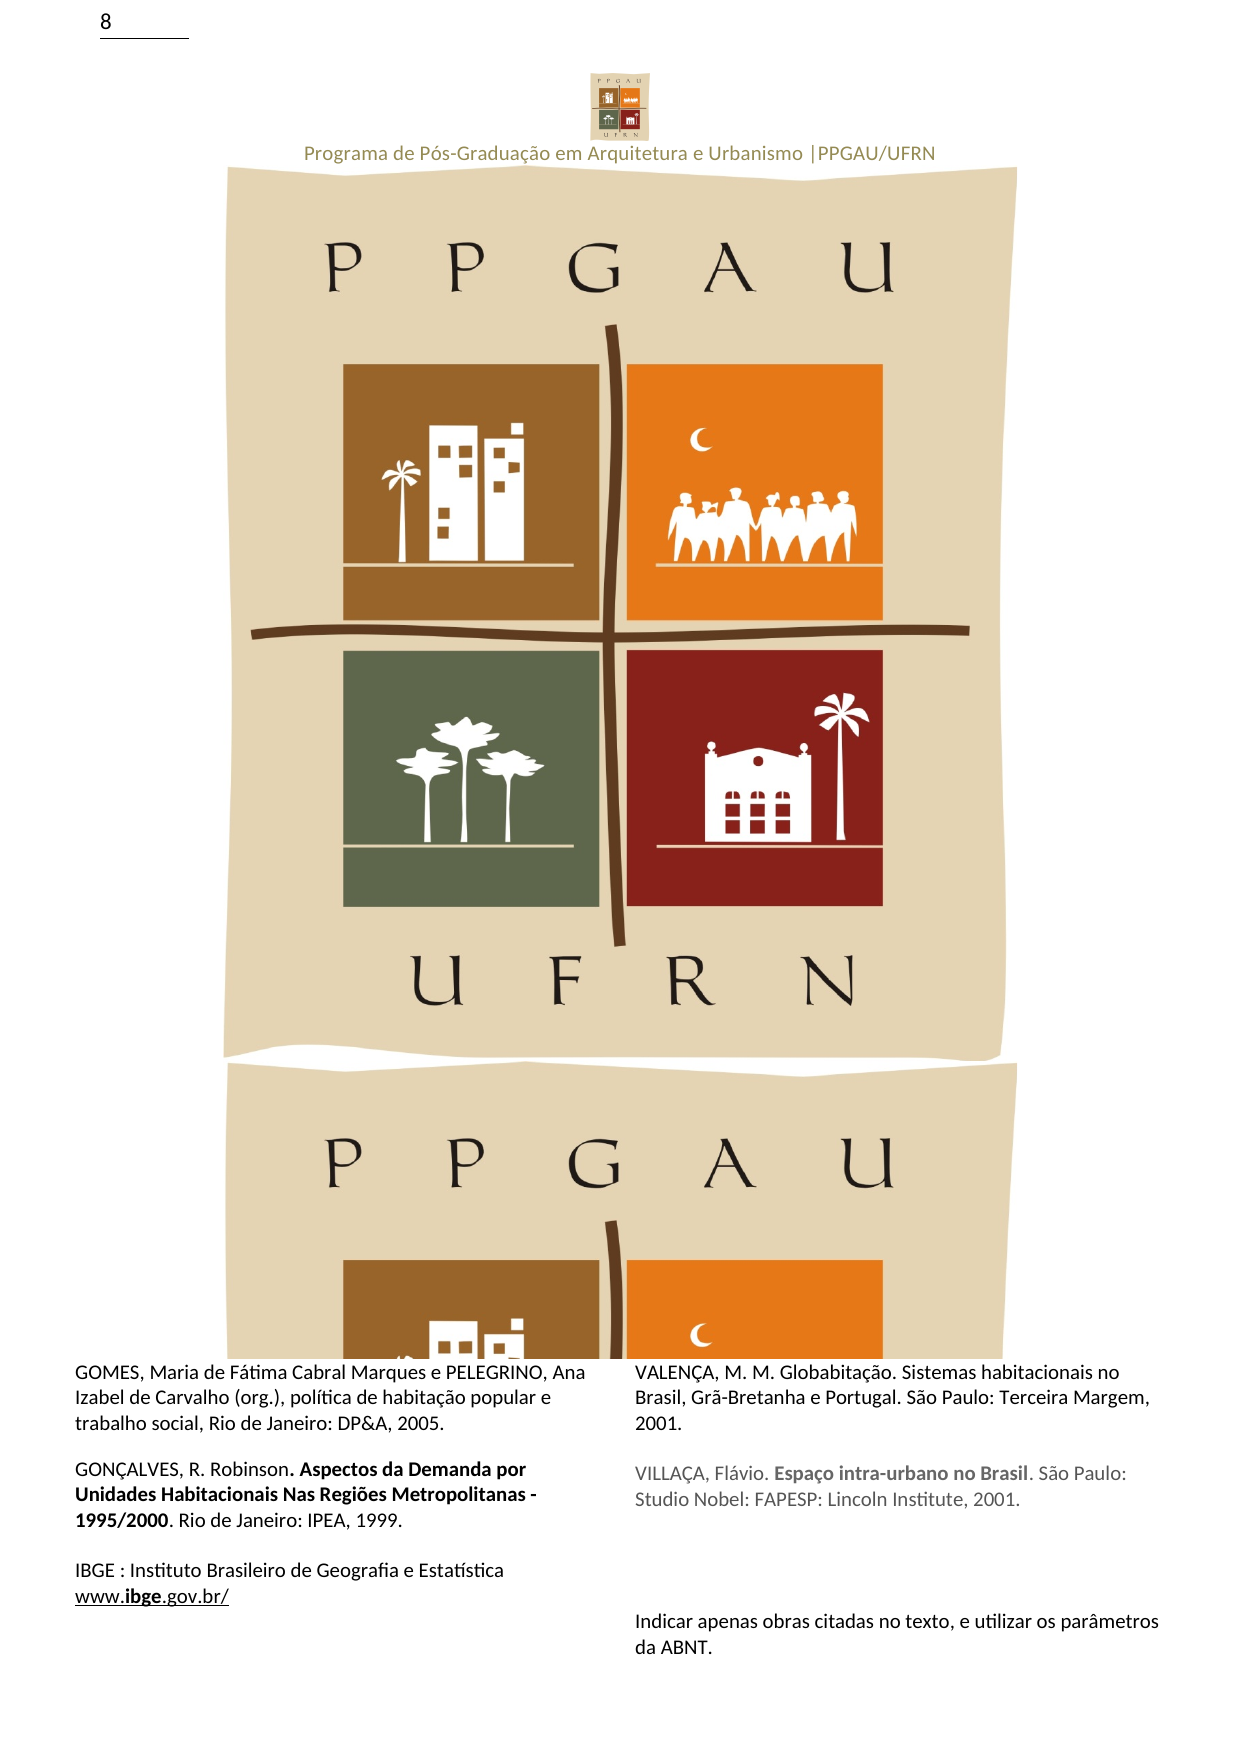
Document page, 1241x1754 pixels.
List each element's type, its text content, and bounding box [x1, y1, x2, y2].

text www.ibge.gov.br/ [75, 1583, 605, 1608]
text Indicar apenas obras citadas no texto, e utilizar os parâmetros da ABNT. [635, 1608, 1165, 1659]
text IBGE : Instituto Brasileiro de Geografia e Estatística [75, 1558, 605, 1583]
picture [590, 73, 650, 141]
picture [223, 165, 1018, 1359]
text VALENÇA, M. M. Globabitação. Sistemas habitacionais no Brasil, Grã-Bretanha e Portugal. São Paulo: Terceira Margem, 2001. [635, 1359, 1165, 1435]
text GOMES, Maria de Fátima Cabral Marques e PELEGRINO, Ana Izabel de Carvalho (org.), política de habitação popular e trabalho social, Rio de Janeiro: DP&A, 2005. [75, 1359, 605, 1435]
text VILLAÇA, Flávio. Espaço intra-urbano no Brasil. São Paulo: Studio Nobel: FAPESP: Lincoln Institute, 2001. [635, 1461, 1165, 1511]
text GONÇALVES, R. Robinson. Aspectos da Demanda por Unidades Habitacionais Nas Regiões Metropolitanas - 1995/2000. Rio de Janeiro: IPEA, 1999. [75, 1456, 605, 1532]
